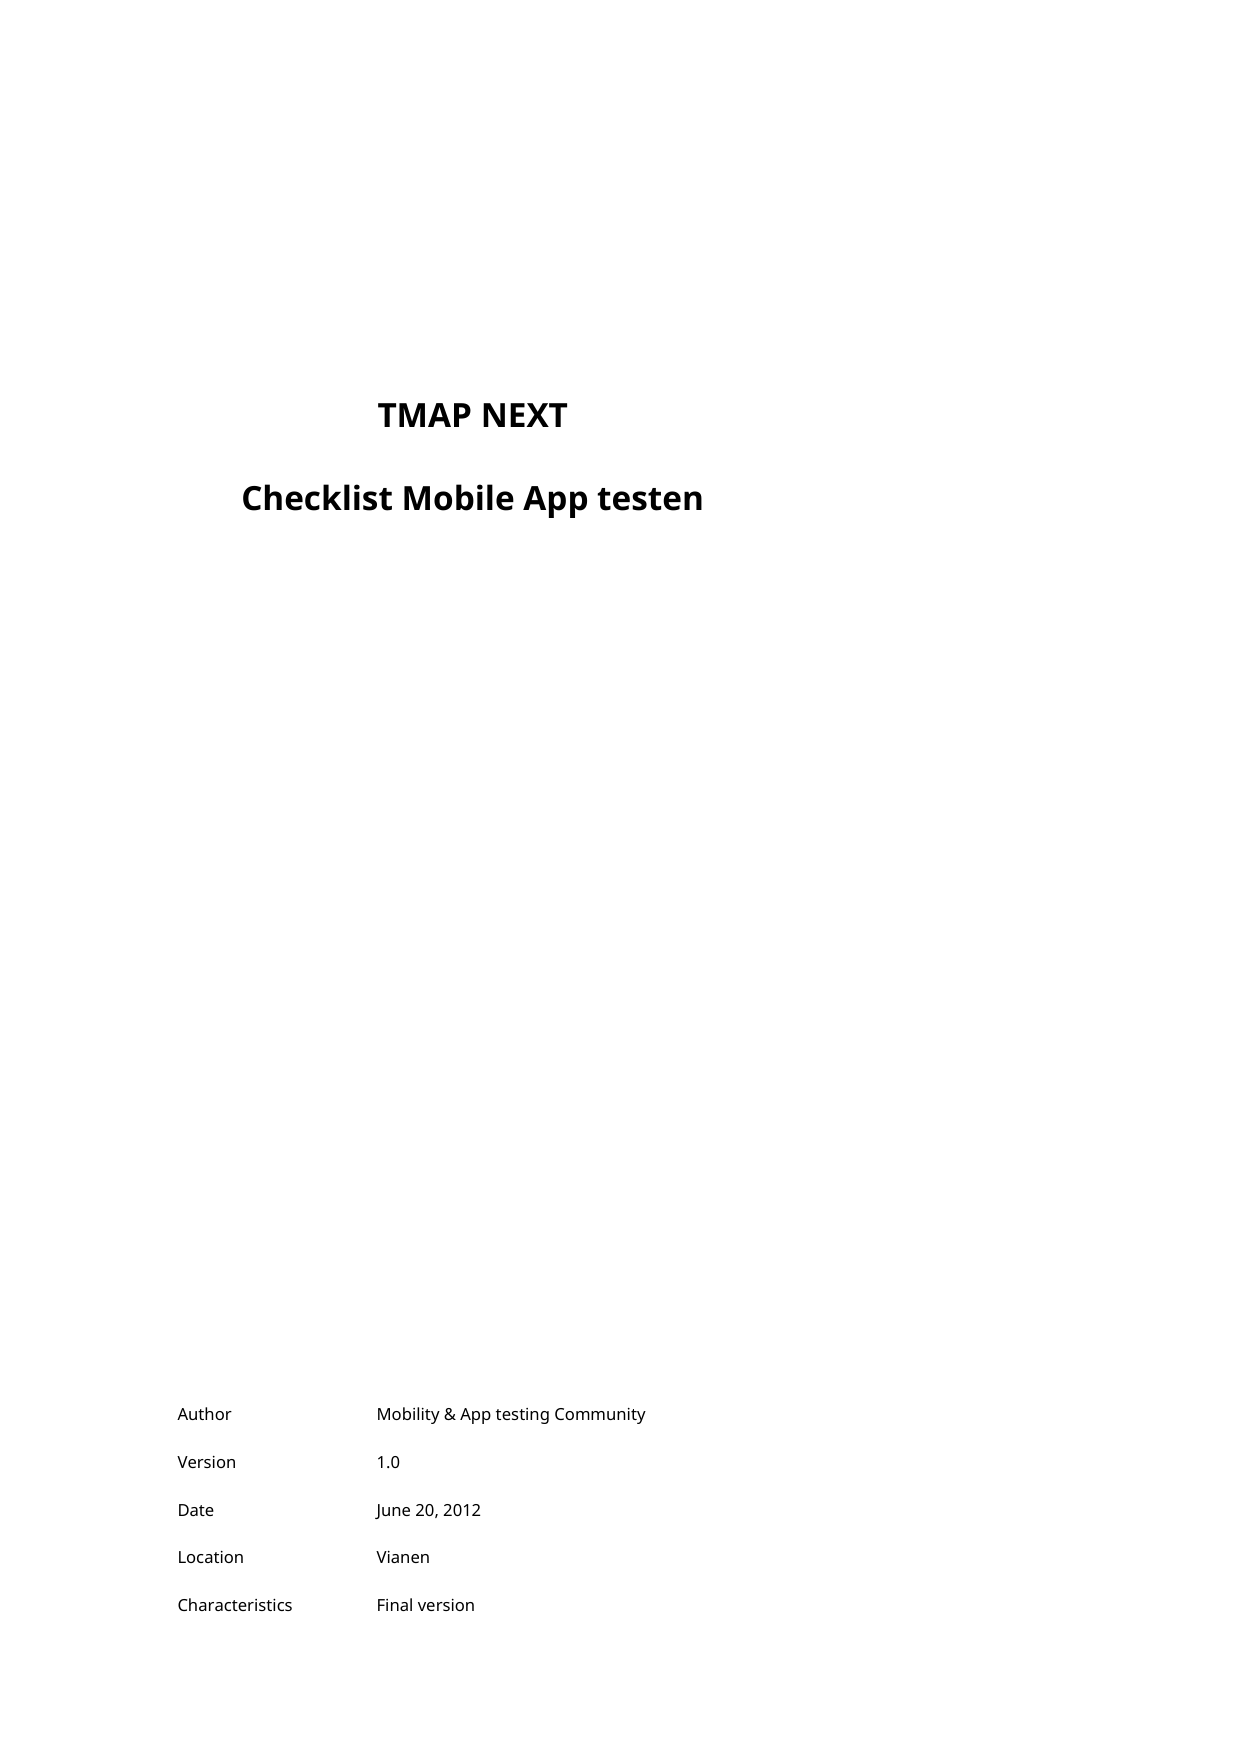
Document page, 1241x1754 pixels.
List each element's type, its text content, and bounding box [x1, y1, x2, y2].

table_header TMAP NEXT [170, 354, 775, 574]
